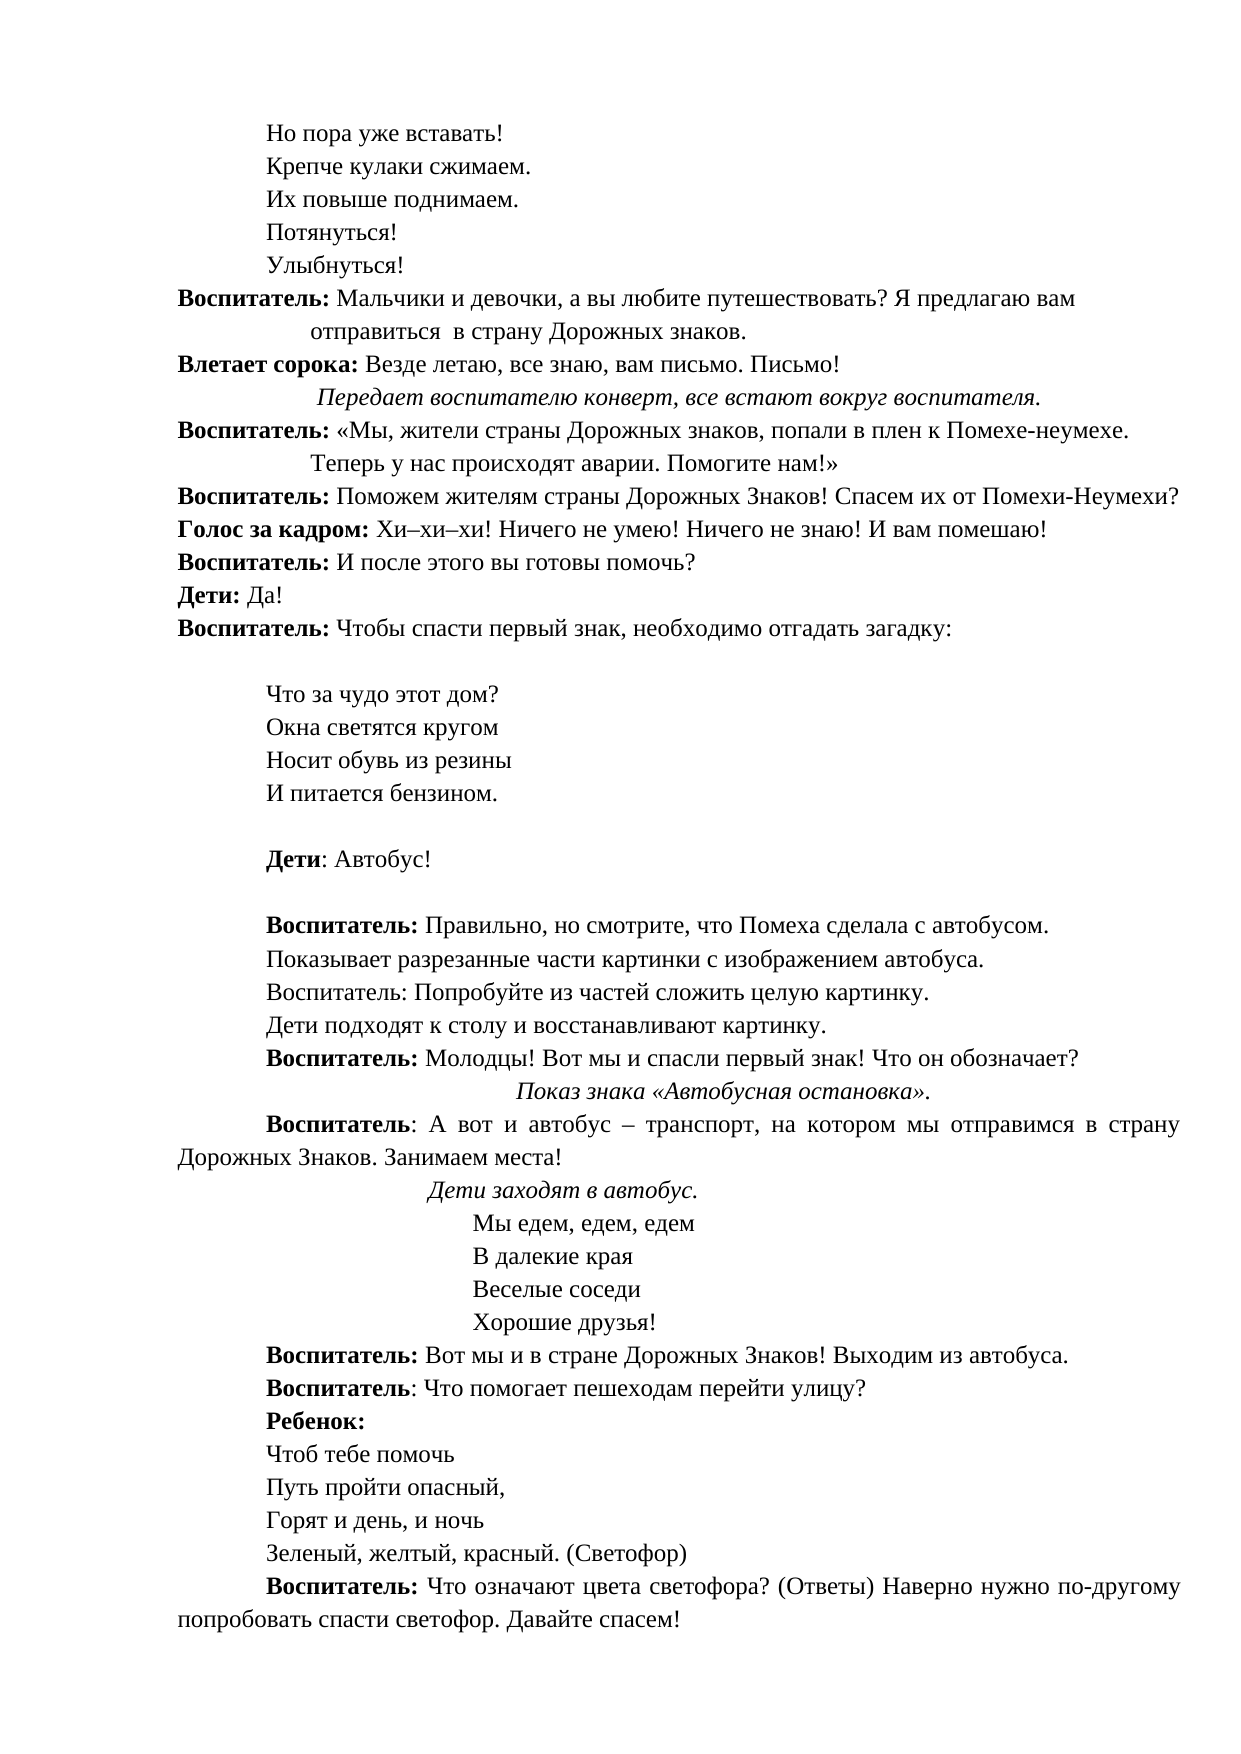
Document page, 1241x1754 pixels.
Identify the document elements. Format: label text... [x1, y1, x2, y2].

text Воспитатель: Что помогает пешеходам перейти улицу? [177, 1373, 1181, 1402]
text Передает воспитателю конверт, все встают вокруг воспитателя. [177, 382, 1181, 411]
text Воспитатель: Чтобы спасти первый знак, необходимо отгадать загадку: [177, 613, 1181, 642]
text Дети заходят в автобус. [177, 1175, 1181, 1203]
text Дети подходят к столу и восстанавливают картинку. [177, 1010, 1181, 1038]
text Воспитатель: А вот и автобус – транспорт, на котором мы отправимся в страну Дорожных Знаков. Занимаем места! [177, 1109, 1181, 1171]
text Воспитатель: Вот мы и в стране Дорожных Знаков! Выходим из автобуса. [177, 1340, 1181, 1369]
text Воспитатель: Поможем жителям страны Дорожных Знаков! Спасем их от Помехи-Неумехи? [177, 481, 1181, 510]
text Их повыше поднимаем. [177, 184, 1181, 213]
text Дети: Автобус! [177, 844, 1181, 873]
text Окна светятся кругом [177, 712, 1181, 741]
text Ребенок: [177, 1406, 1181, 1435]
text Хорошие друзья! [177, 1307, 1181, 1336]
text Что за чудо этот дом? [177, 679, 1181, 708]
text Показывает разрезанные части картинки с изображением автобуса. [177, 944, 1181, 972]
text Потянуться! [177, 217, 1181, 246]
text Голос за кадром: Хи–хи–хи! Ничего не умею! Ничего не знаю! И вам помешаю! [177, 514, 1181, 543]
text Чтоб тебе помочь [177, 1439, 1181, 1468]
text Влетает сорока: Везде летаю, все знаю, вам письмо. Письмо! [177, 349, 1181, 378]
text В далекие края [177, 1241, 1181, 1269]
text Улыбнуться! [177, 250, 1181, 279]
text Мы едем, едем, едем [177, 1208, 1181, 1237]
text Крепче кулаки сжимаем. [177, 151, 1181, 180]
text Воспитатель: И после этого вы готовы помочь? [177, 547, 1181, 576]
text Но пора уже вставать! [177, 118, 1181, 147]
text Воспитатель: Что означают цвета светофора? (Ответы) Наверно нужно по-другому попробовать спасти светофор. Давайте спасем! [177, 1571, 1181, 1633]
text Зеленый, желтый, красный. (Светофор) [177, 1538, 1181, 1567]
text Путь пройти опасный, [177, 1472, 1181, 1501]
text Воспитатель: «Мы, жители страны Дорожных знаков, попали в плен к Помехе-неумехе. Теперь у нас происходят аварии. Помогите нам!» [177, 415, 1181, 477]
text Горят и день, и ночь [177, 1505, 1181, 1534]
text Воспитатель: Мальчики и девочки, а вы любите путешествовать? Я предлагаю вам отправиться в страну Дорожных знаков. [177, 283, 1181, 345]
text Дети: Да! [177, 580, 1181, 609]
text Воспитатель: Молодцы! Вот мы и спасли первый знак! Что он обозначает? [177, 1043, 1181, 1071]
text Воспитатель: Попробуйте из частей сложить целую картинку. [177, 977, 1181, 1005]
text Веселые соседи [177, 1274, 1181, 1303]
text И питается бензином. [177, 778, 1181, 807]
text Воспитатель: Правильно, но смотрите, что Помеха сделала с автобусом. [177, 911, 1181, 939]
text Показ знака «Автобусная остановка». [177, 1076, 1181, 1104]
text Носит обувь из резины [177, 746, 1181, 774]
